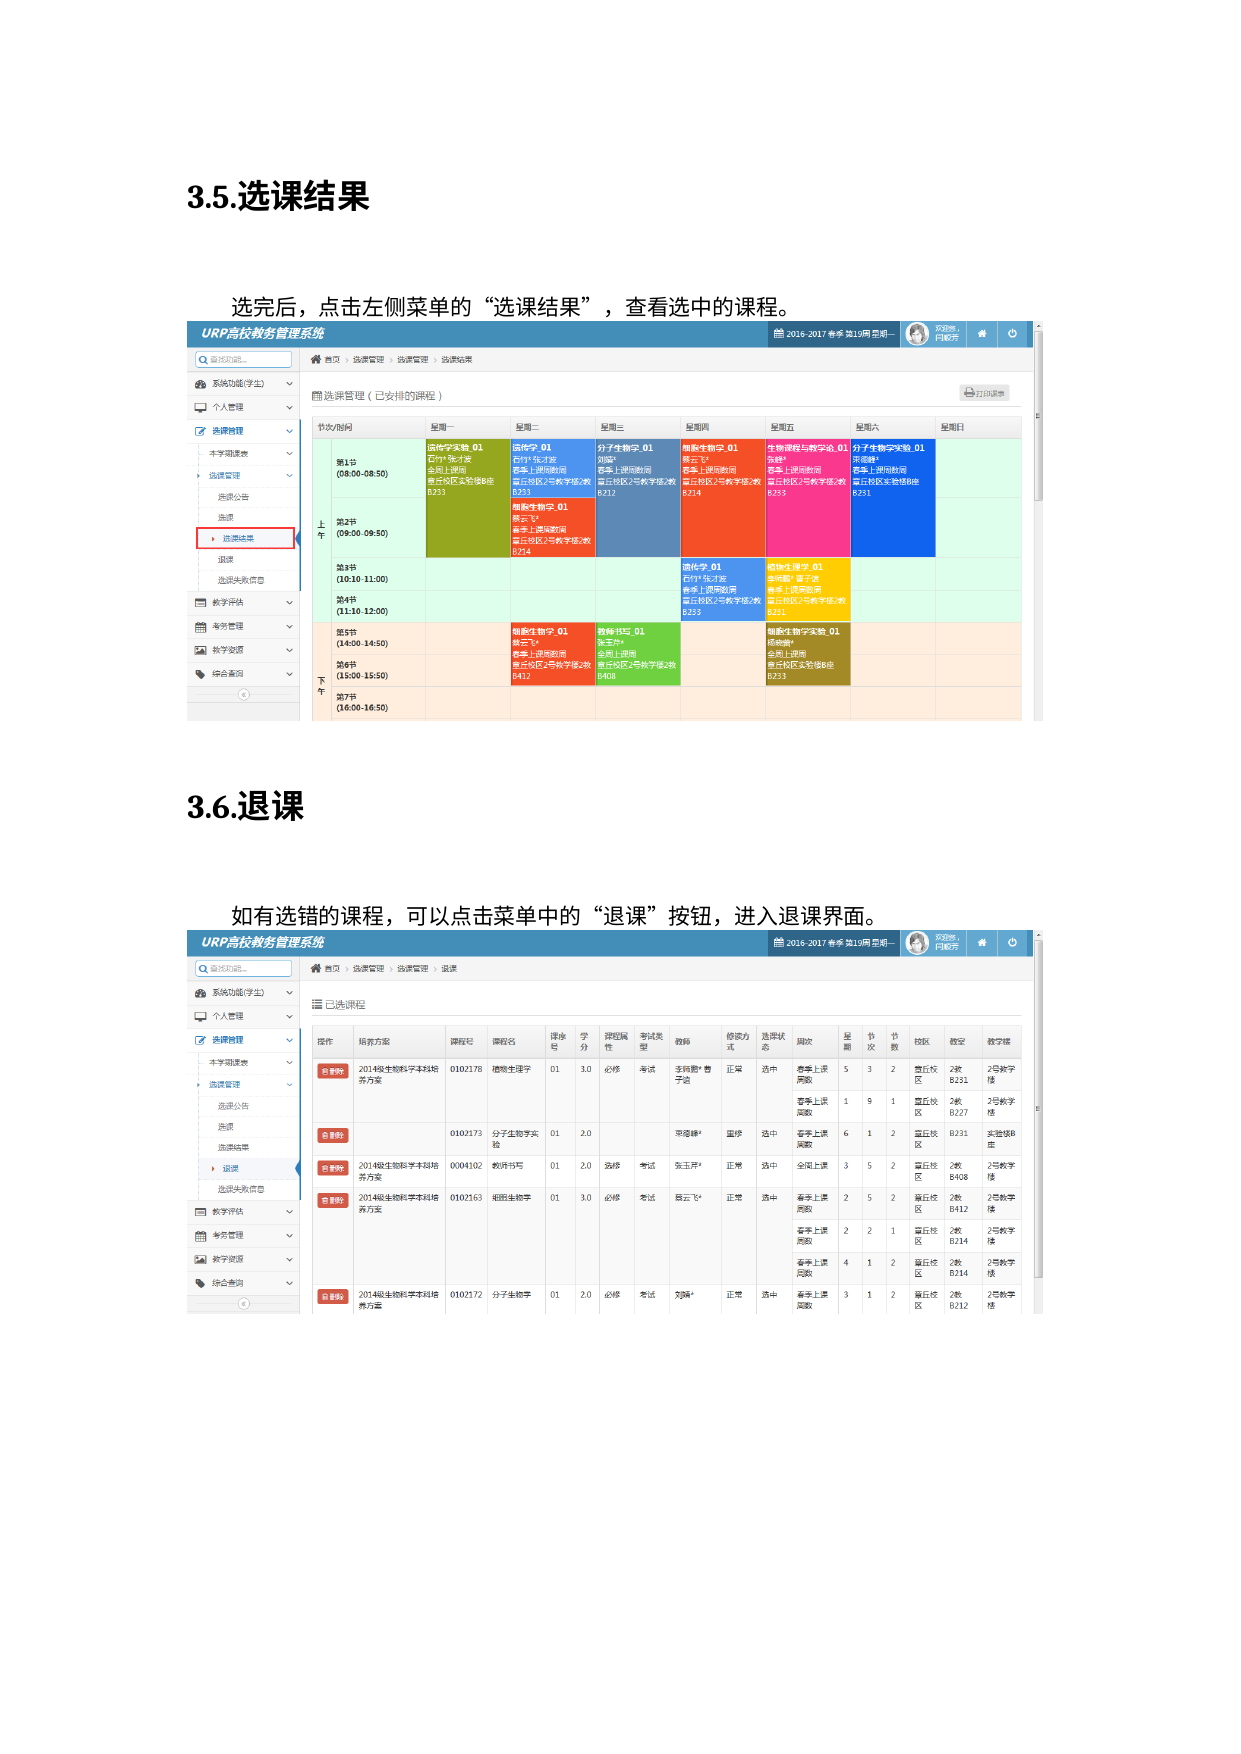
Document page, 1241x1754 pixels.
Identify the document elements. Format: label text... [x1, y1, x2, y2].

picture [187, 321, 1043, 721]
text 选完后，点击左侧菜单的“选课结果”，查看选中的课程。 [187, 289, 1053, 322]
subtitle 3.5.选课结果 [187, 162, 1053, 227]
picture [187, 930, 1043, 1314]
subtitle 3.6.退课 [187, 771, 1053, 836]
text 如有选错的课程，可以点击菜单中的“退课”按钮，进入退课界面。 [187, 898, 1053, 931]
